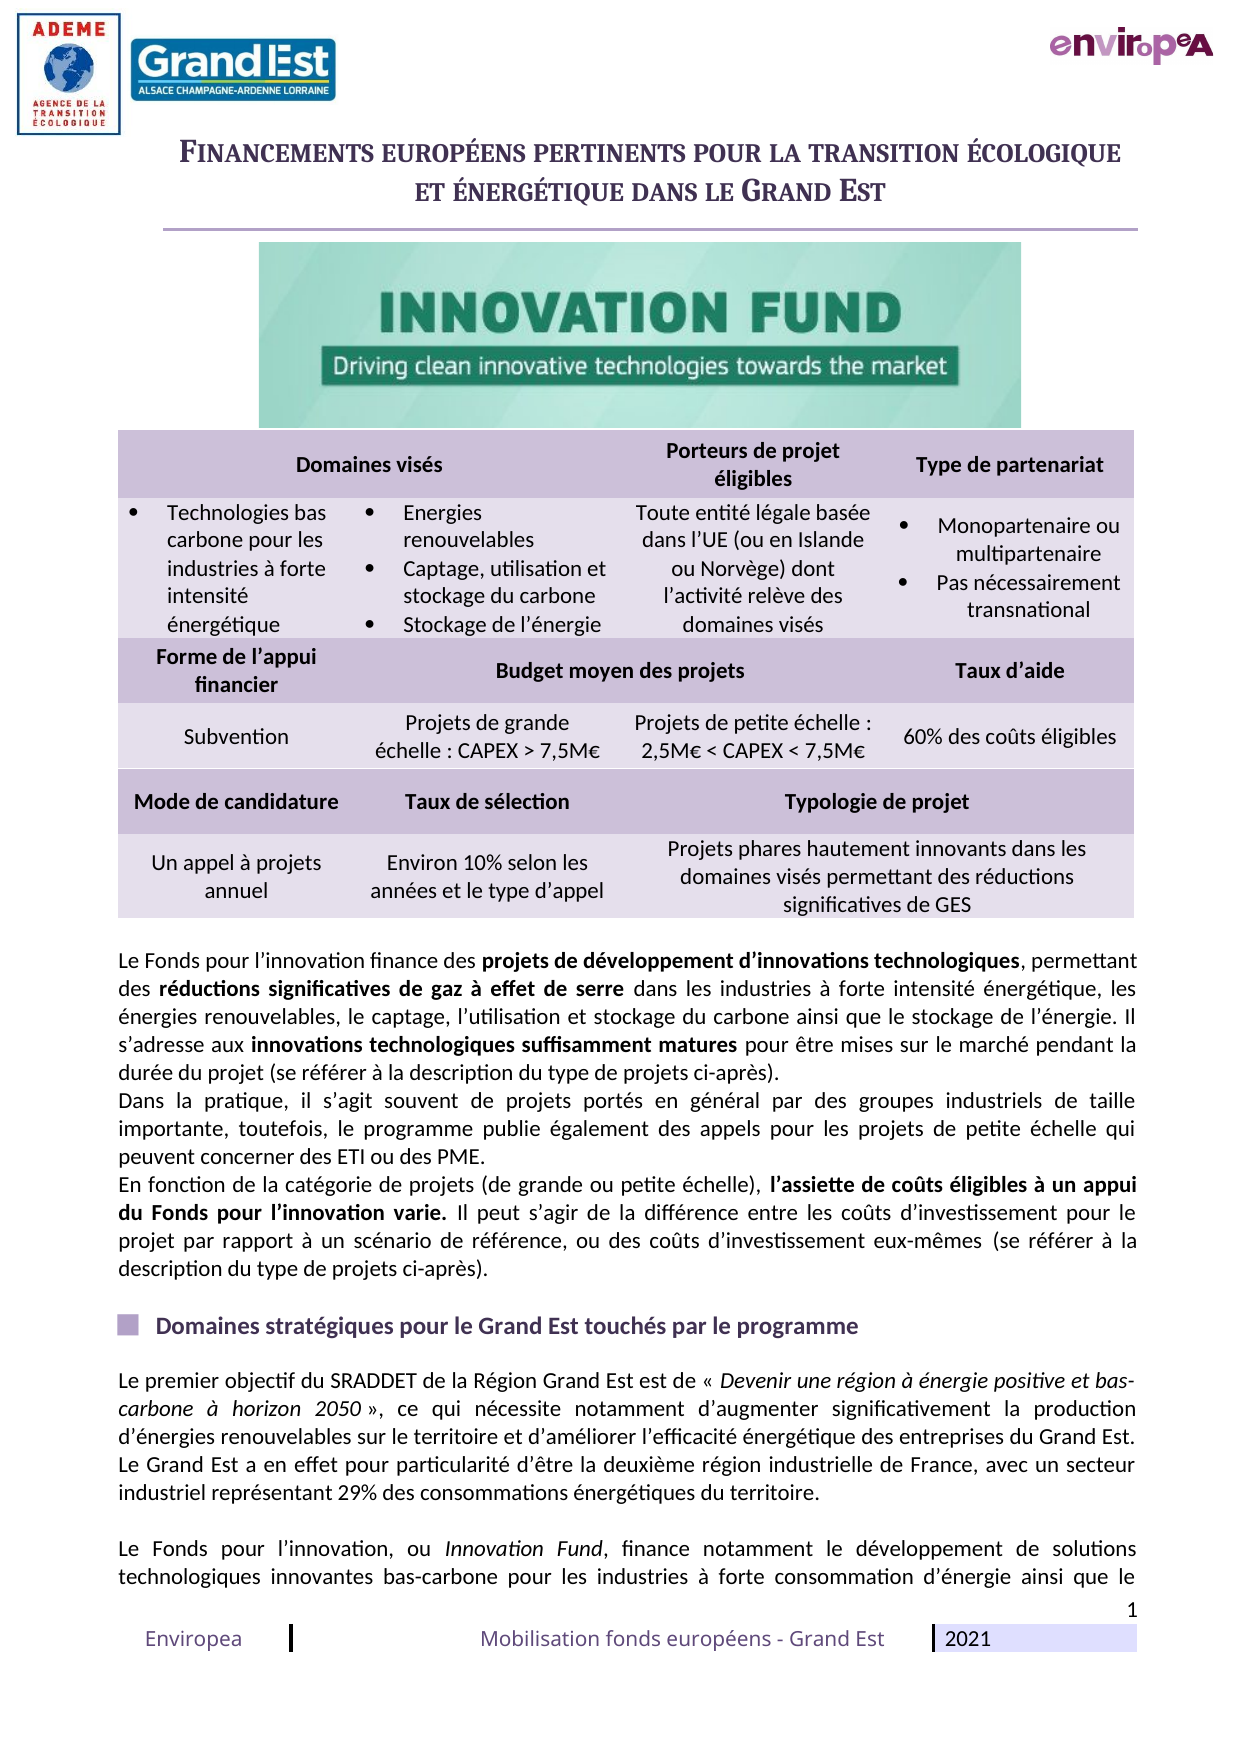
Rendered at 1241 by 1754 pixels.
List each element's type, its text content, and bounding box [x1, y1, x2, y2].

table_cell Monopartenaire ou multipartenaire Pas nécessairement transnational [886, 498, 1134, 638]
picture [1050, 27, 1214, 65]
table_header Type de partenariat [886, 430, 1134, 498]
table_header Porteurs de projet éligibles [620, 430, 886, 498]
text Dans la pratique, il s’agit souvent de projets portés en général par des groupes industriels de taille importante, toutefois, le programme publie également des appels pour les projets de petite échelle qui peuvent concerner des ETI ou des PME. [118, 1086, 1138, 1170]
table_cell Subvention [118, 703, 354, 768]
table_cell Forme de l’appui financier [118, 638, 354, 703]
text Le Fonds pour l’innovation finance des projets de développement d’innovations technologiques, permettant des réductions significatives de gaz à effet de serre dans les industries à forte intensité énergétique, les énergies renouvelables, le captage, l’utilisation et stockage du carbone ainsi que le stockage de l’énergie. Il s’adresse aux innovations technologiques suffisamment matures pour être mises sur le marché pendant la durée du projet (se référer à la description du type de projets ci-après). [118, 946, 1138, 1086]
table_cell Taux de sélection [354, 769, 620, 834]
table_cell Environ 10% selon les années et le type d’appel [354, 834, 620, 918]
text Le premier objectif du SRADDET de la Région Grand Est est de « Devenir une région à énergie positive et bas-carbone à horizon 2050 », ce qui nécessite notamment d’augmenter significativement la production d’énergies renouvelables sur le territoire et d’améliorer l’efficacité énergétique des entreprises du Grand Est. Le Grand Est a en effet pour particularité d’être la deuxième région industrielle de France, avec un secteur industriel représentant 29% des consommations énergétiques du territoire. [118, 1366, 1138, 1506]
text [118, 1534, 1138, 1590]
table_cell Toute entité légale basée dans l’UE (ou en Islande ou Norvège) dont l’activité relève des domaines visés [620, 498, 886, 638]
table_cell Mode de candidature [118, 769, 354, 834]
table_cell Projets de petite échelle : 2,5M€ < CAPEX < 7,5M€ [620, 703, 886, 768]
table_cell 60% des coûts éligibles [886, 703, 1134, 768]
table_cell Typologie de projet [620, 769, 1134, 834]
table_cell Projets phares hautement innovants dans les domaines visés permettant des réductions significatives de GES [620, 834, 1134, 918]
table_cell Technologies bas carbone pour les industries à forte intensité énergétique [118, 498, 354, 638]
table_cell Projets de grande échelle : CAPEX > 7,5M€ [354, 703, 620, 768]
title Financements européens pertinents pour la transition écologique et énergétique dans le Grand Est [162, 133, 1138, 231]
text En fonction de la catégorie de projets (de grande ou petite échelle), l’assiette de coûts éligibles à un appui du Fonds pour l’innovation varie. Il peut s’agir de la différence entre les coûts d’investissement pour le projet par rapport à un scénario de référence, ou des coûts d’investissement eux-mêmes (se référer à la description du type de projets ci-après). [118, 1170, 1138, 1282]
picture [258, 242, 1022, 428]
table_cell Taux d’aide [886, 638, 1134, 703]
list Domaines stratégiques pour le Grand Est touchés par le programme [118, 1310, 1138, 1341]
table_cell Budget moyen des projets [354, 638, 886, 703]
table_cell Energies renouvelables Captage, utilisation et stockage du carbone Stockage de l’énergie [354, 498, 620, 638]
table_cell Un appel à projets annuel [118, 834, 354, 918]
table_header Domaines visés [118, 430, 620, 498]
picture [3, 8, 339, 139]
